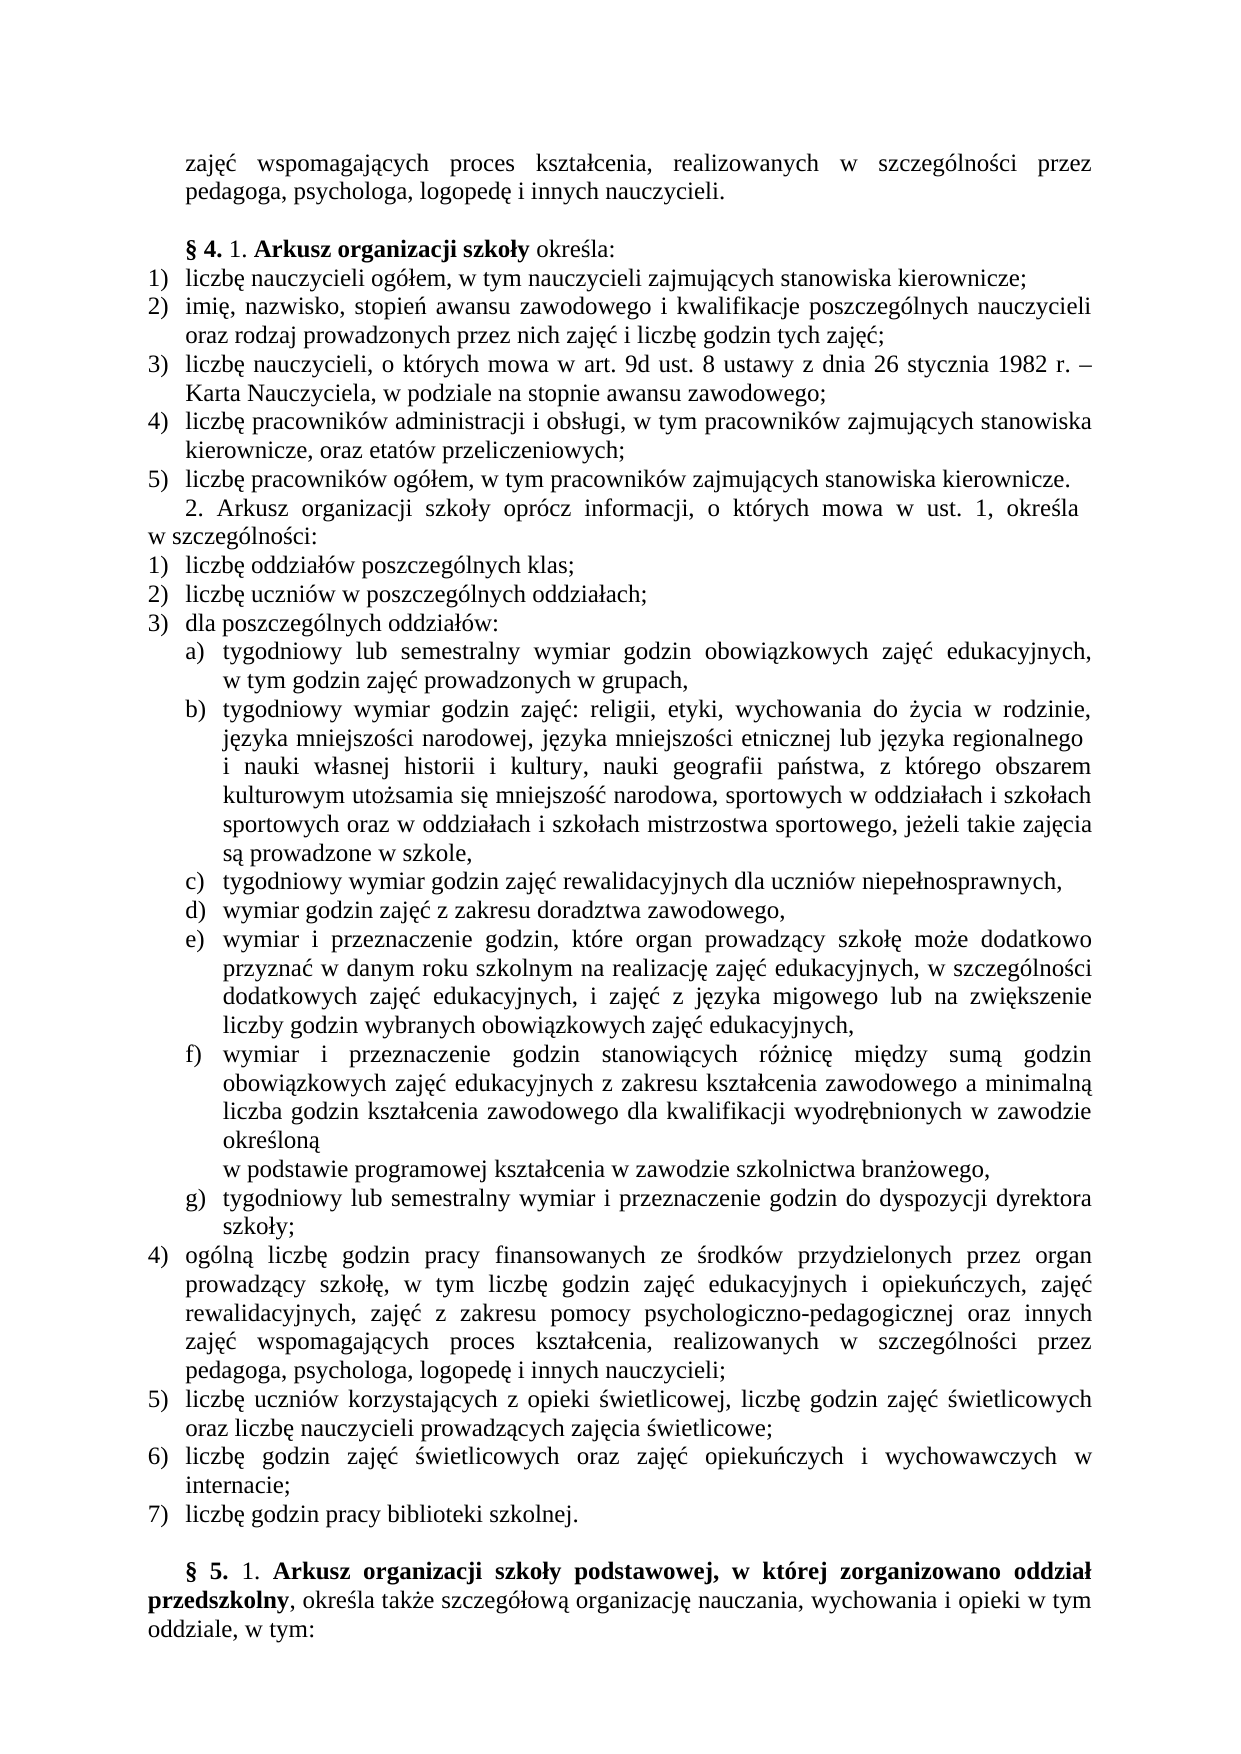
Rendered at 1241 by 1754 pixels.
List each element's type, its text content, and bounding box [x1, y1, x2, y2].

list tygodniowy wymiar godzin zajęć rewalidacyjnych dla uczniów niepełnosprawnych, [185, 866, 1093, 895]
list imię, nazwisko, stopień awansu zawodowego i kwalifikacje poszczególnych nauczycieli oraz rodzaj prowadzonych przez nich zajęć i liczbę godzin tych zajęć; [148, 291, 1093, 349]
list liczbę godzin pracy biblioteki szkolnej. [148, 1499, 1093, 1528]
list liczbę nauczycieli ogółem, w tym nauczycieli zajmujących stanowiska kierownicze; [148, 263, 1093, 291]
list liczbę uczniów korzystających z opieki świetlicowej, liczbę godzin zajęć świetlicowych oraz liczbę nauczycieli prowadzących zajęcia świetlicowe; [148, 1384, 1093, 1441]
list dla poszczególnych oddziałów: [148, 608, 1093, 636]
list liczbę uczniów w poszczególnych oddziałach; [148, 579, 1093, 608]
list liczbę godzin zajęć świetlicowych oraz zajęć opiekuńczych i wychowawczych w internacie; [148, 1441, 1093, 1499]
text 2. Arkusz organizacji szkoły oprócz informacji, o których mowa w ust. 1, określa w szczególności: [148, 493, 1093, 550]
list wymiar godzin zajęć z zakresu doradztwa zawodowego, [185, 895, 1093, 924]
list liczbę pracowników ogółem, w tym pracowników zajmujących stanowiska kierownicze. [148, 464, 1093, 493]
list ogólną liczbę godzin pracy finansowanych ze środków przydzielonych przez organ prowadzący szkołę, w tym liczbę godzin zajęć edukacyjnych i opiekuńczych, zajęć rewalidacyjnych, zajęć z zakresu pomocy psychologiczno-pedagogicznej oraz innych zajęć wspomagających proces kształcenia, realizowanych w szczególności przez pedagoga, psychologa, logopedę i innych nauczycieli; [148, 1240, 1093, 1384]
list liczbę oddziałów poszczególnych klas; [148, 550, 1093, 579]
list wymiar i przeznaczenie godzin stanowiących różnicę między sumą godzin obowiązkowych zajęć edukacyjnych z zakresu kształcenia zawodowego a minimalną liczba godzin kształcenia zawodowego dla kwalifikacji wyodrębnionych w zawodzie określoną w podstawie programowej kształcenia w zawodzie szkolnictwa branżowego, [185, 1039, 1093, 1183]
list liczbę pracowników administracji i obsługi, w tym pracowników zajmujących stanowiska kierownicze, oraz etatów przeliczeniowych; [148, 406, 1093, 464]
list liczbę nauczycieli, o których mowa w art. 9d ust. 8 ustawy z dnia 26 stycznia 1982 r. – Karta Nauczyciela, w podziale na stopnie awansu zawodowego; [148, 349, 1093, 406]
text § 5. 1. Arkusz organizacji szkoły podstawowej, w której zorganizowano oddział przedszkolny, określa także szczegółową organizację nauczania, wychowania i opieki w tym oddziale, w tym: [148, 1556, 1093, 1643]
list tygodniowy wymiar godzin zajęć: religii, etyki, wychowania do życia w rodzinie, języka mniejszości narodowej, języka mniejszości etnicznej lub języka regionalnego i nauki własnej historii i kultury, nauki geografii państwa, z którego obszarem kulturowym utożsamia się mniejszość narodowa, sportowych w oddziałach i szkołach sportowych oraz w oddziałach i szkołach mistrzostwa sportowego, jeżeli takie zajęcia są prowadzone w szkole, [185, 694, 1093, 866]
text § 4. 1. Arkusz organizacji szkoły określa: [148, 234, 1093, 263]
list wymiar i przeznaczenie godzin, które organ prowadzący szkołę może dodatkowo przyznać w danym roku szkolnym na realizację zajęć edukacyjnych, w szczególności dodatkowych zajęć edukacyjnych, i zajęć z języka migowego lub na zwiększenie liczby godzin wybranych obowiązkowych zajęć edukacyjnych, [185, 924, 1093, 1039]
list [148, 148, 1093, 205]
list tygodniowy lub semestralny wymiar godzin obowiązkowych zajęć edukacyjnych, w tym godzin zajęć prowadzonych w grupach, [185, 636, 1093, 694]
list tygodniowy lub semestralny wymiar i przeznaczenie godzin do dyspozycji dyrektora szkoły; [185, 1183, 1093, 1240]
